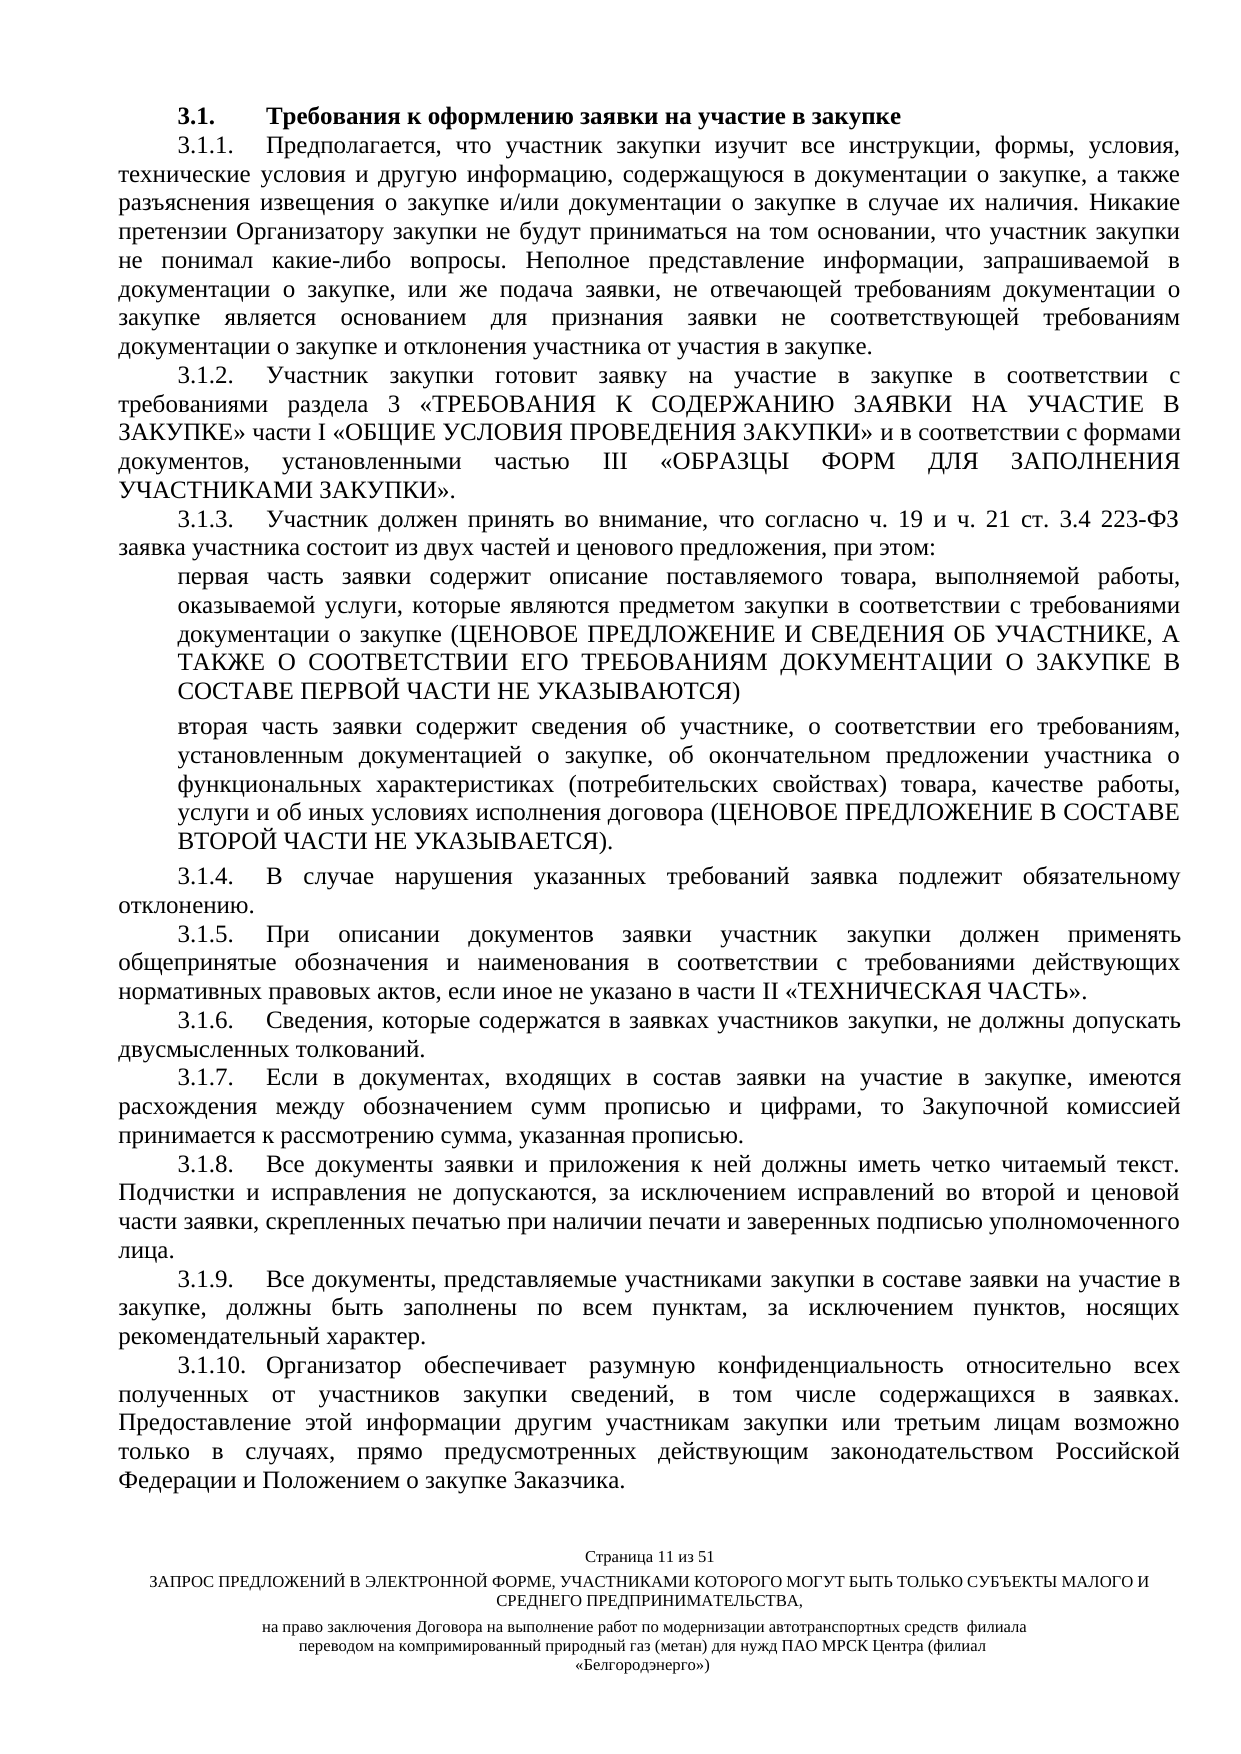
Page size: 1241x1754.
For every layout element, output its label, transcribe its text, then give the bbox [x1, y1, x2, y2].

subtitle Организатор обеспечивает разумную конфиденциальность относительно всех полученных от участников закупки сведений, в том числе содержащихся в заявках. Предоставление этой информации другим участникам закупки или третьим лицам возможно только в случаях, прямо предусмотренных действующим законодательством Российской Федерации и Положением о закупке Заказчика. [118, 1350, 1181, 1494]
subtitle Требования к оформлению заявки на участие в закупке [118, 101, 1181, 130]
subtitle Предполагается, что участник закупки изучит все инструкции, формы, условия, технические условия и другую информацию, содержащуюся в документации о закупке, а также разъяснения извещения о закупке и/или документации о закупке в случае их наличия. Никакие претензии Организатору закупки не будут приниматься на том основании, что участник закупки не понимал какие-либо вопросы. Неполное представление информации, запрашиваемой в документации о закупке, или же подача заявки, не отвечающей требованиям документации о закупке является основанием для признания заявки не соответствующей требованиям документации о закупке и отклонения участника от участия в закупке. [118, 130, 1181, 360]
subtitle Участник закупки готовит заявку на участие в закупке в соответствии с требованиями раздела 3 «ТРЕБОВАНИЯ К СОДЕРЖАНИЮ ЗАЯВКИ НА УЧАСТИЕ В ЗАКУПКЕ» части I «ОБЩИЕ УСЛОВИЯ ПРОВЕДЕНИЯ ЗАКУПКИ» и в соответствии с формами документов, установленными частью III «ОБРАЗЦЫ ФОРМ ДЛЯ ЗАПОЛНЕНИЯ УЧАСТНИКАМИ ЗАКУПКИ». [118, 360, 1181, 504]
subtitle Все документы заявки и приложения к ней должны иметь четко читаемый текст. Подчистки и исправления не допускаются, за исключением исправлений во второй и ценовой части заявки, скрепленных печатью при наличии печати и заверенных подписью уполномоченного лица. [118, 1149, 1181, 1264]
text первая часть заявки содержит описание поставляемого товара, выполняемой работы, оказываемой услуги, которые являются предметом закупки в соответствии с требованиями документации о закупке (ЦЕНОВОЕ ПРЕДЛОЖЕНИЕ И СВЕДЕНИЯ ОБ УЧАСТНИКЕ, А ТАКЖЕ О СООТВЕТСТВИИ ЕГО ТРЕБОВАНИЯМ ДОКУМЕНТАЦИИ О ЗАКУПКЕ В СОСТАВЕ ПЕРВОЙ ЧАСТИ НЕ УКАЗЫВАЮТСЯ) [177, 561, 1181, 705]
subtitle Сведения, которые содержатся в заявках участников закупки, не должны допускать двусмысленных толкований. [118, 1005, 1181, 1062]
subtitle Если в документах, входящих в состав заявки на участие в закупке, имеются расхождения между обозначением сумм прописью и цифрами, то Закупочной комиссией принимается к рассмотрению сумма, указанная прописью. [118, 1062, 1181, 1149]
subtitle В случае нарушения указанных требований заявка подлежит обязательному отклонению. [118, 861, 1181, 919]
subtitle Участник должен принять во внимание, что согласно ч. 19 и ч. 21 ст. 3.4 223-ФЗ заявка участника состоит из двух частей и ценового предложения, при этом: [118, 504, 1181, 561]
subtitle Все документы, представляемые участниками закупки в составе заявки на участие в закупке, должны быть заполнены по всем пунктам, за исключением пунктов, носящих рекомендательный характер. [118, 1264, 1181, 1350]
text вторая часть заявки содержит сведения об участнике, о соответствии его требованиям, установленным документацией о закупке, об окончательном предложении участника о функциональных характеристиках (потребительских свойствах) товара, качестве работы, услуги и об иных условиях исполнения договора (ЦЕНОВОЕ ПРЕДЛОЖЕНИЕ В СОСТАВЕ ВТОРОЙ ЧАСТИ НЕ УКАЗЫВАЕТСЯ). [177, 711, 1181, 855]
subtitle При описании документов заявки участник закупки должен применять общепринятые обозначения и наименования в соответствии с требованиями действующих нормативных правовых актов, если иное не указано в части II «ТЕХНИЧЕСКАЯ ЧАСТЬ». [118, 919, 1181, 1005]
